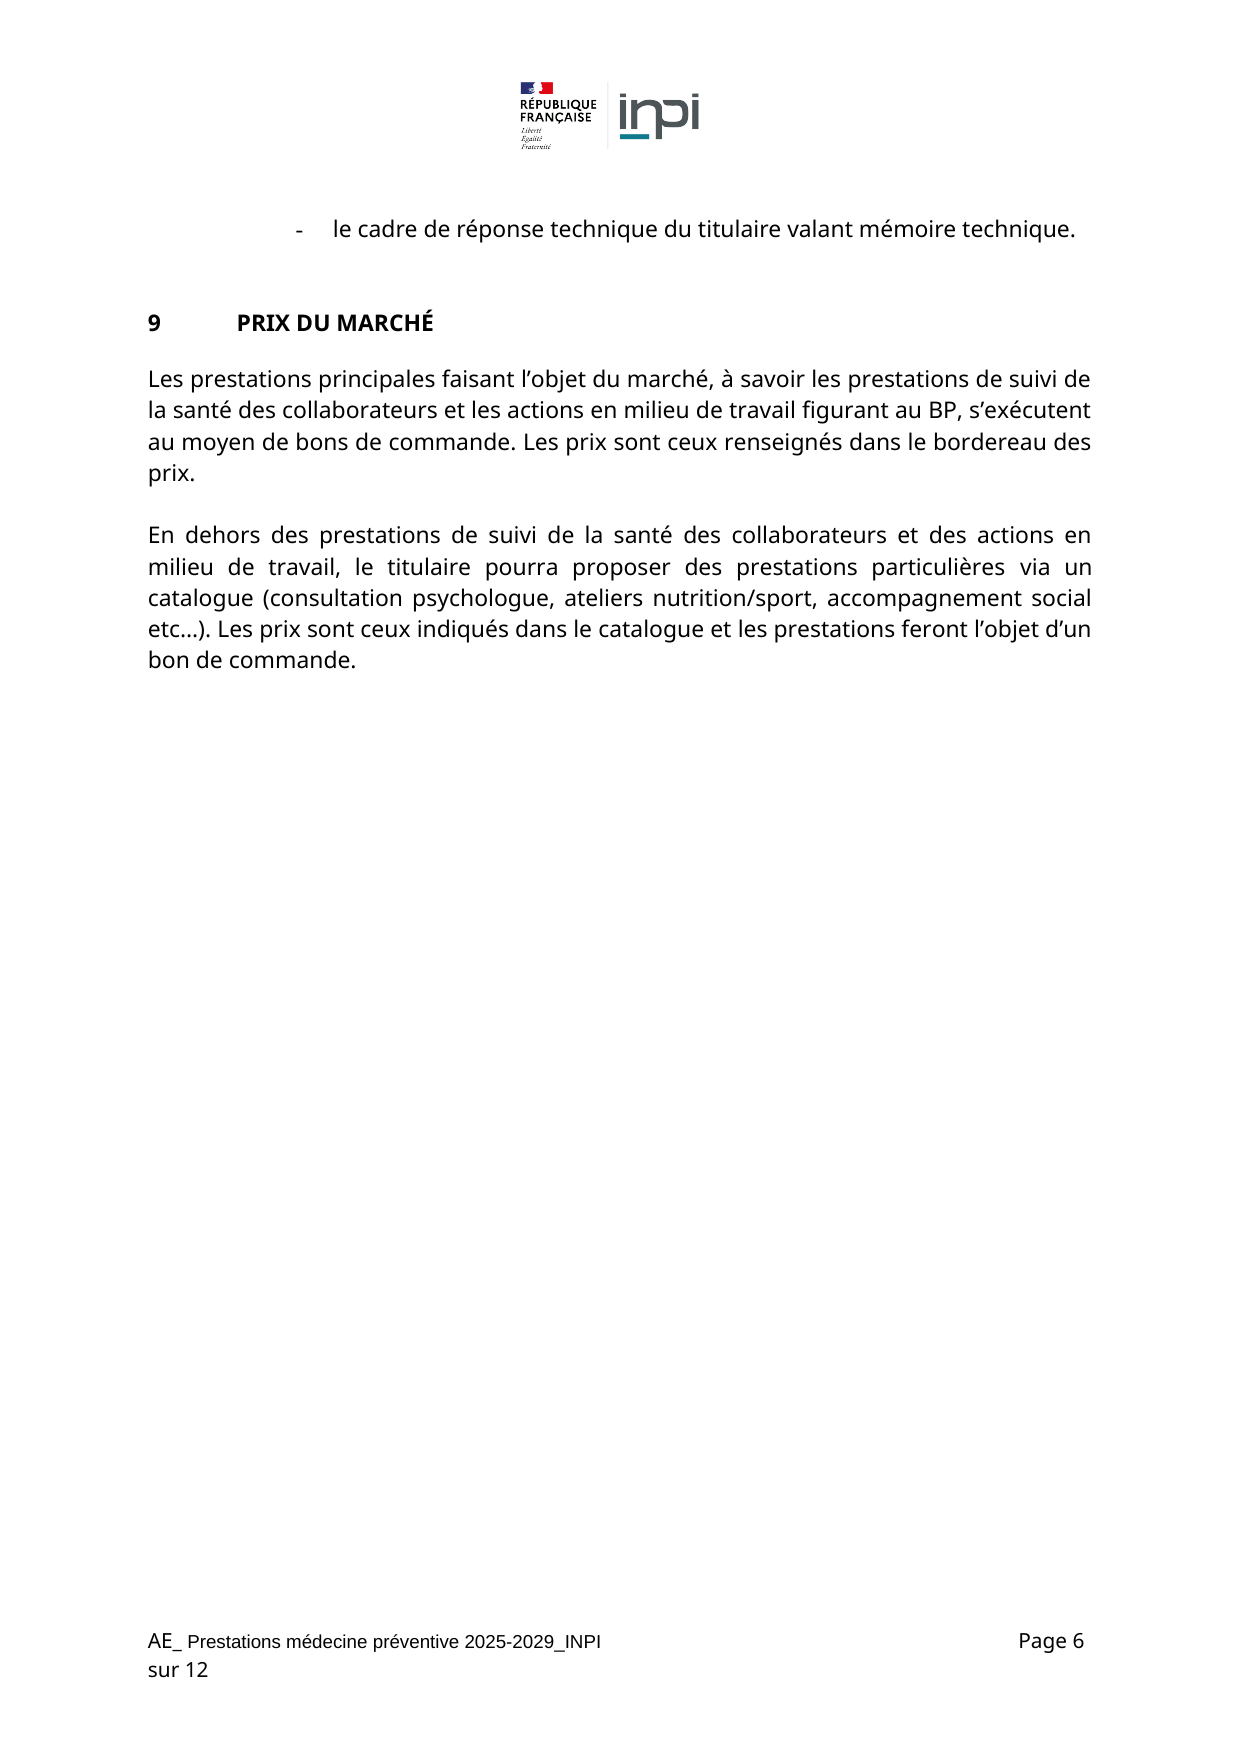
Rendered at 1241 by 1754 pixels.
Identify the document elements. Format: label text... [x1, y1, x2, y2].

text En dehors des prestations de suivi de la santé des collaborateurs et des actions en milieu de travail, le titulaire pourra proposer des prestations particulières via un catalogue (consultation psychologue, ateliers nutrition/sport, accompagnement social etc…). Les prix sont ceux indiqués dans le catalogue et les prestations feront l’objet d’un bon de commande. [148, 519, 1092, 676]
text Les prestations principales faisant l’objet du marché, à savoir les prestations de suivi de la santé des collaborateurs et les actions en milieu de travail figurant au BP, s’exécutent au moyen de bons de commande. Les prix sont ceux renseignés dans le bordereau des prix. [148, 363, 1092, 488]
subtitle PRIX DU MARCHÉ [148, 307, 1092, 338]
list le cadre de réponse technique du titulaire valant mémoire technique. [295, 213, 1092, 244]
picture [509, 70, 709, 161]
